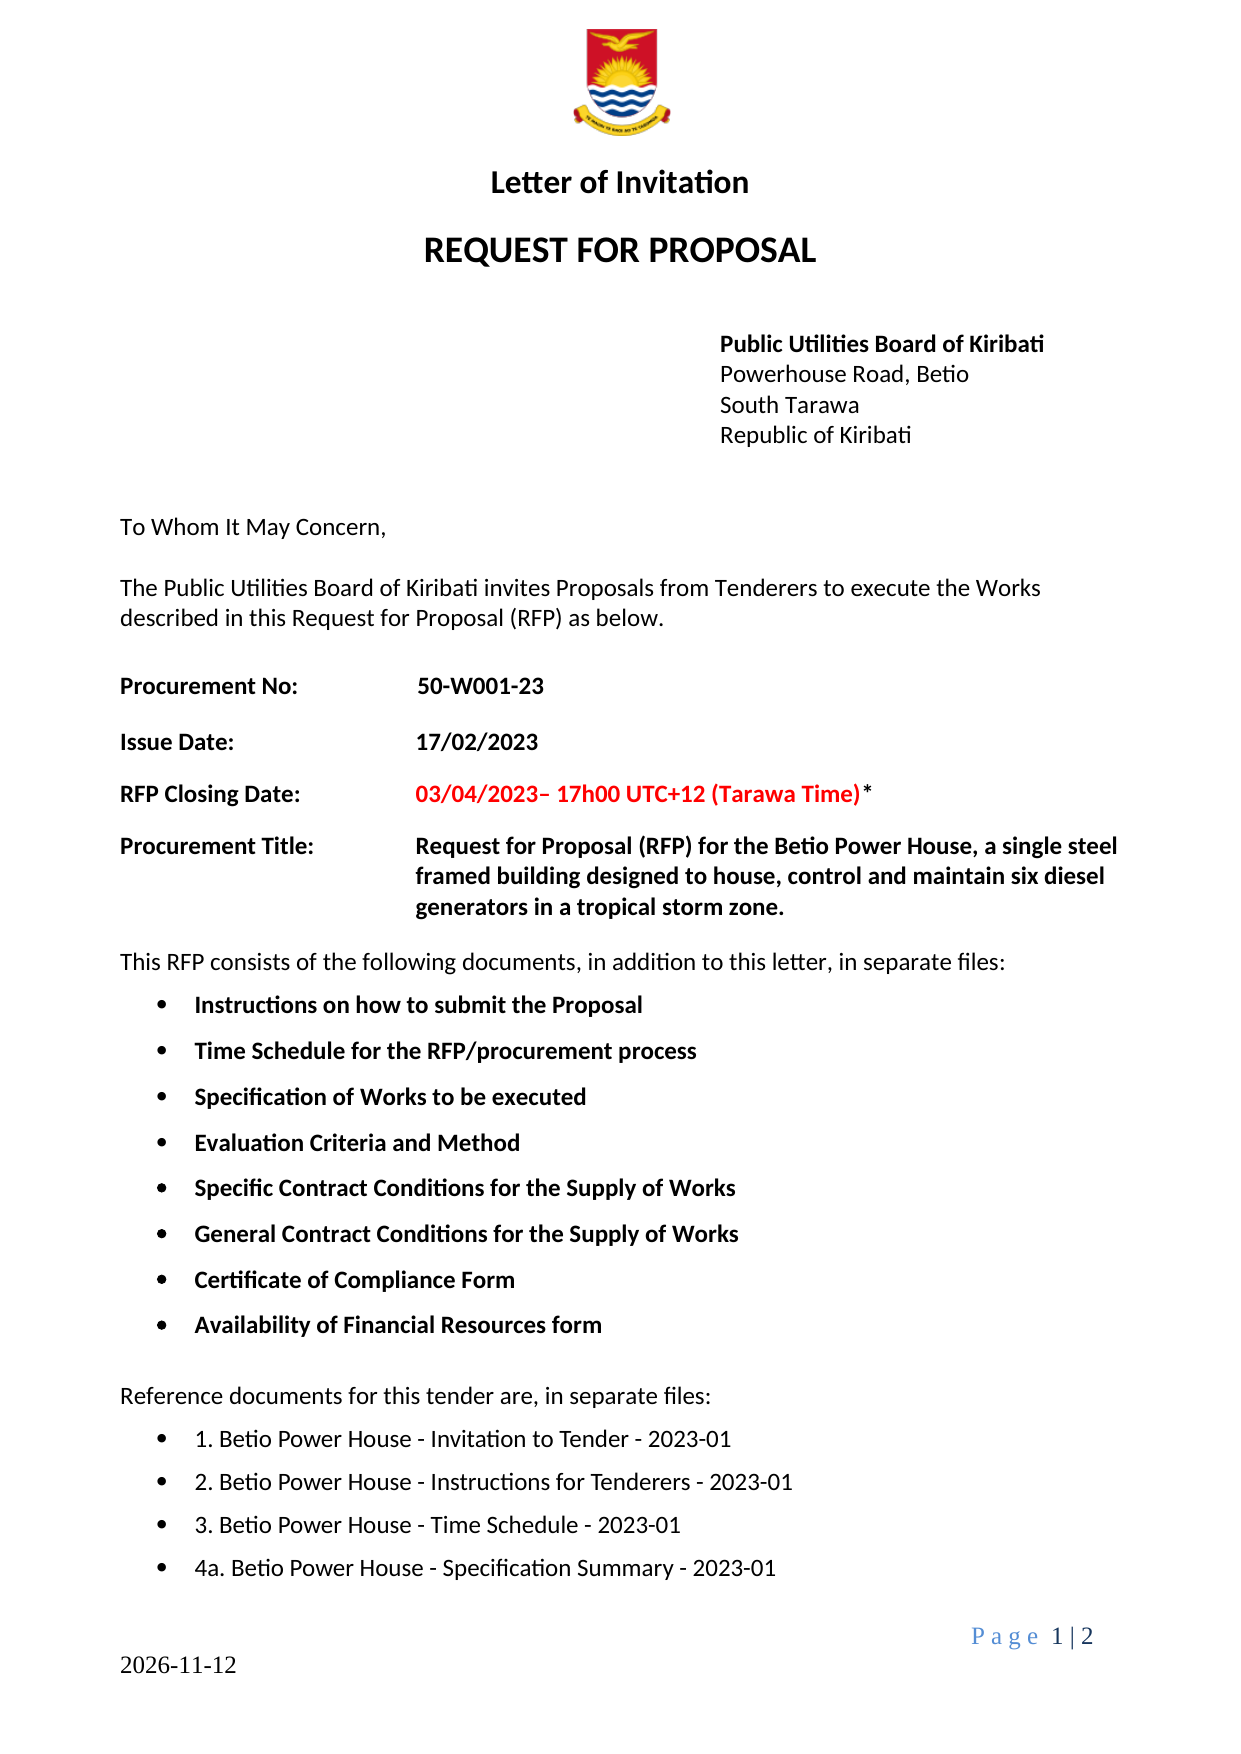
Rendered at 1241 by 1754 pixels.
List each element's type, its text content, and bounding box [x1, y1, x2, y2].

list 1. Betio Power House - Invitation to Tender - 2023-01 [157, 1423, 1120, 1454]
subtitle Issue Date: 17/02/2023 [120, 726, 1120, 756]
picture [573, 29, 671, 136]
subtitle Letter of Invitation [120, 161, 1120, 201]
subtitle Procurement Title: Request for Proposal (RFP) for the Betio Power House, a single steel framed building designed to house, control and maintain six diesel generators in a tropical storm zone. [120, 830, 1120, 921]
list Specific Contract Conditions for the Supply of Works [157, 1172, 1120, 1203]
text Public Utilities Board of Kiribati [720, 328, 1120, 358]
list 2. Betio Power House - Instructions for Tenderers - 2023-01 [157, 1466, 1120, 1497]
text Republic of Kiribati [720, 419, 1120, 450]
text To Whom It May Concern, [120, 511, 1120, 541]
list Availability of Financial Resources form [157, 1309, 1120, 1340]
list 3. Betio Power House - Time Schedule - 2023-01 [157, 1509, 1120, 1540]
text Powerhouse Road, Betio [720, 358, 1120, 389]
list Specification of Works to be executed [157, 1081, 1120, 1111]
text The Public Utilities Board of Kiribati invites Proposals from Tenderers to execute the Works described in this Request for Proposal (RFP) as below. [120, 572, 1120, 633]
text South Tarawa [720, 389, 1120, 419]
list 4a. Betio Power House - Specification Summary - 2023-01 [157, 1552, 1120, 1583]
subtitle RFP Closing Date: 03/04/2023– 17h00 UTC+12 (Tarawa Time)* [120, 778, 1120, 808]
subtitle Procurement No: 50-W001-23 [120, 670, 1120, 701]
list Instructions on how to submit the Proposal [157, 989, 1120, 1020]
text This RFP consists of the following documents, in addition to this letter, in separate files: [120, 946, 1120, 977]
list General Contract Conditions for the Supply of Works [157, 1218, 1120, 1249]
list Certificate of Compliance Form [157, 1264, 1120, 1294]
list Time Schedule for the RFP/procurement process [157, 1035, 1120, 1066]
text Reference documents for this tender are, in separate files: [120, 1380, 1120, 1411]
list Evaluation Criteria and Method [157, 1127, 1120, 1157]
subtitle REQUEST FOR PROPOSAL [120, 226, 1120, 272]
